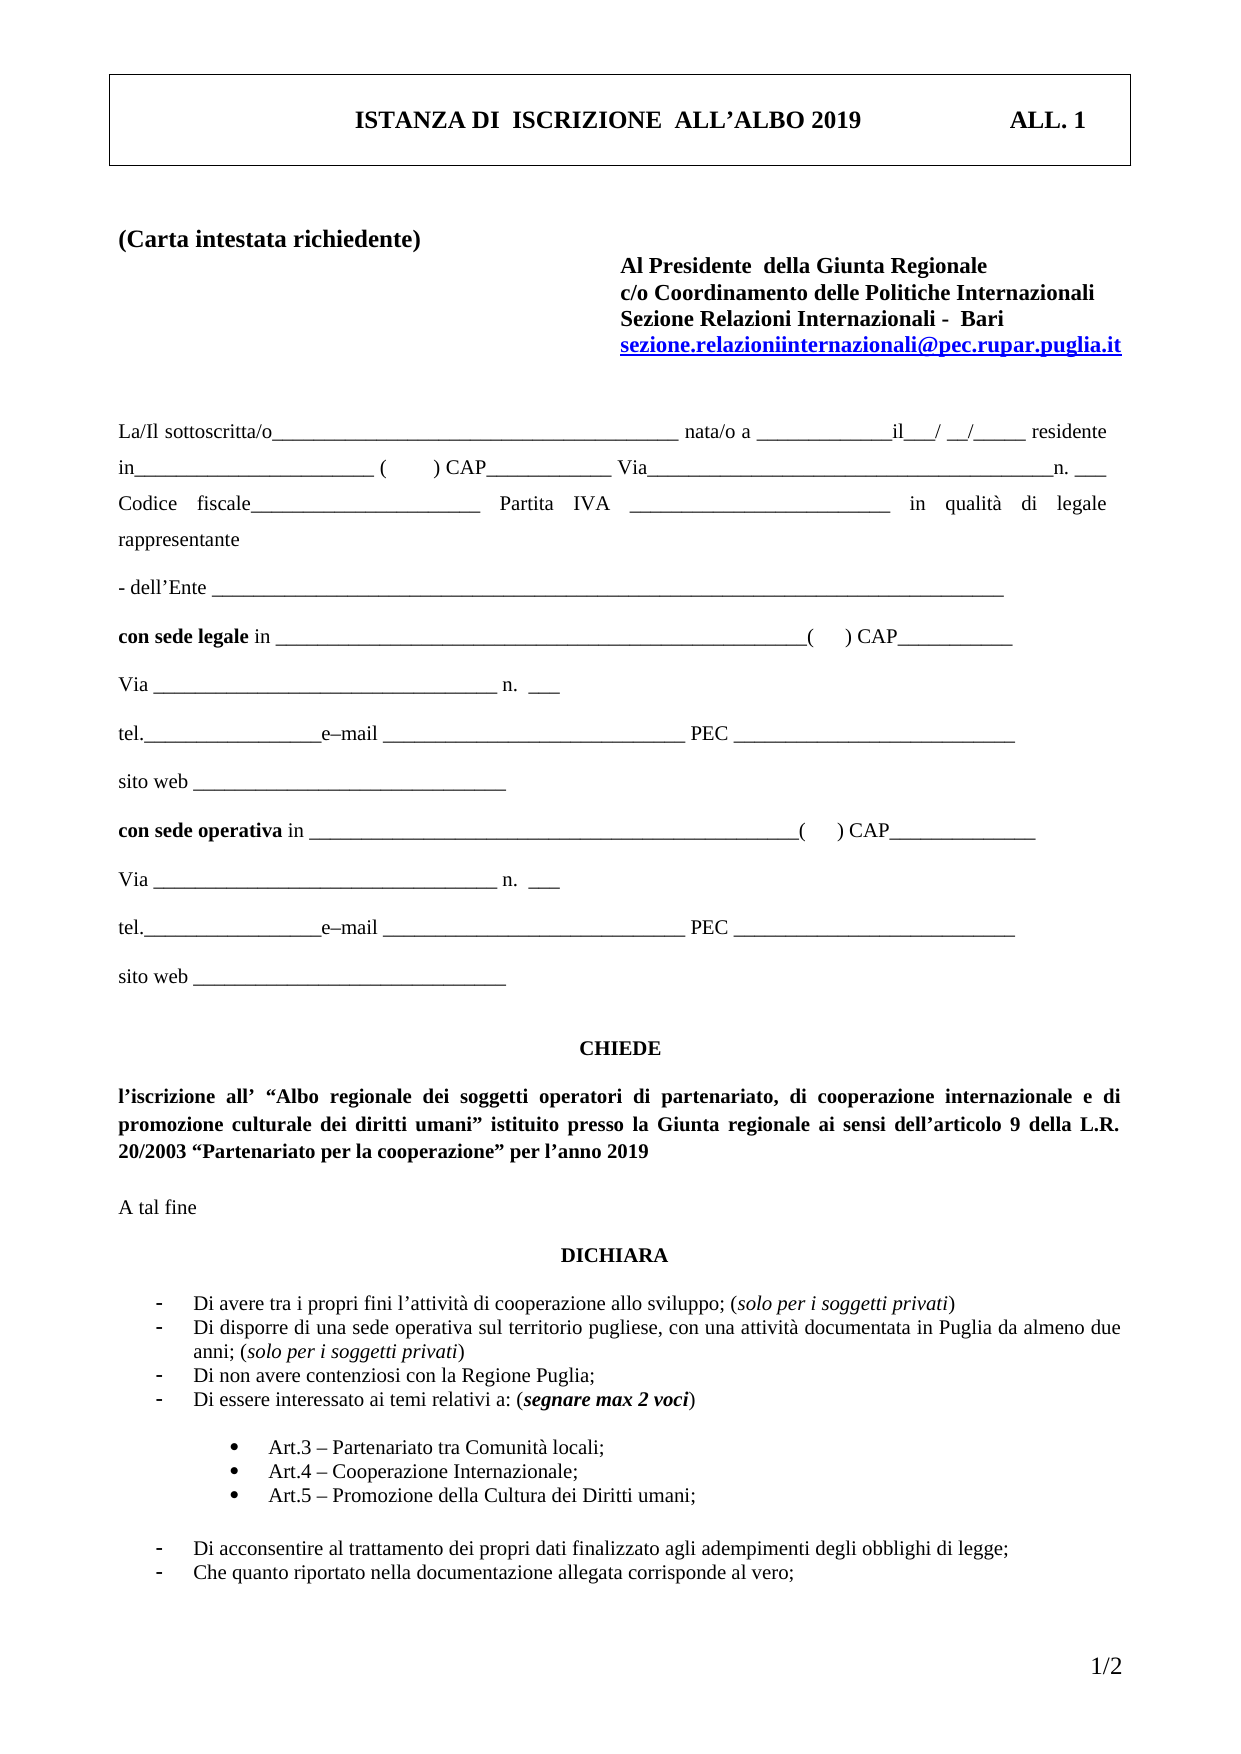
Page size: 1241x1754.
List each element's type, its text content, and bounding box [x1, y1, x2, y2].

list Art.5 – Promozione della Cultura dei Diritti umani; [231, 1483, 1122, 1507]
list Art.3 – Partenariato tra Comunità locali; [231, 1435, 1122, 1459]
list Di avere tra i propri fini l’attività di cooperazione allo sviluppo; (solo per i soggetti privati) [156, 1291, 1122, 1315]
text A tal fine [118, 1195, 1122, 1219]
list Di disporre di una sede operativa sul territorio pugliese, con una attività documentata in Puglia da almeno due anni; (solo per i soggetti privati) [156, 1315, 1122, 1363]
text l’iscrizione all’ “Albo regionale dei soggetti operatori di partenariato, di cooperazione internazionale e di promozione culturale dei diritti umani” istituito presso la Giunta regionale ai sensi dell’articolo 9 della L.R. 20/2003 “Partenariato per la cooperazione” per l’anno 2019 [118, 1084, 1122, 1163]
text DICHIARA [487, 1243, 1122, 1267]
text c/o Coordinamento delle Politiche Internazionali [620, 279, 1122, 305]
text sito web ______________________________ [118, 963, 1122, 988]
text sito web ______________________________ [118, 769, 1122, 793]
list Di acconsentire al trattamento dei propri dati finalizzato agli adempimenti degli obblighi di legge; [156, 1536, 1122, 1560]
text La/Il sottoscritta/o_______________________________________ nata/o a _____________il___/ __/_____ residente in_______________________ ( ) CAP____________ Via_______________________________________n. ___ Codice fiscale______________________ Partita IVA _________________________ in qualità di legale rappresentante [118, 418, 1107, 551]
text (Carta intestata richiedente) [118, 224, 1122, 252]
text sezione.relazioniinternazionali@pec.rupar.puglia.it [620, 332, 1122, 354]
text - dell’Ente ____________________________________________________________________________ [118, 575, 1122, 599]
text Al Presidente della Giunta Regionale [620, 252, 1122, 279]
text Via _________________________________ n. ___ [118, 672, 1122, 696]
text con sede operativa in _______________________________________________( ) CAP______________ [118, 818, 1122, 842]
list Di non avere contenziosi con la Regione Puglia; [156, 1363, 1122, 1387]
text CHIEDE [118, 1036, 1122, 1060]
list Che quanto riportato nella documentazione allegata corrisponde al vero; [156, 1560, 1122, 1584]
text Via _________________________________ n. ___ [118, 866, 1122, 891]
list Di essere interessato ai temi relativi a: (segnare max 2 voci) [156, 1387, 1122, 1411]
text con sede legale in ___________________________________________________( ) CAP___________ [118, 624, 1122, 648]
text Sezione Relazioni Internazionali - Bari [620, 305, 1122, 332]
text tel._________________e–mail _____________________________ PEC ___________________________ [118, 721, 1122, 745]
text tel._________________e–mail _____________________________ PEC ___________________________ [118, 915, 1122, 939]
list Art.4 – Cooperazione Internazionale; [231, 1459, 1122, 1483]
